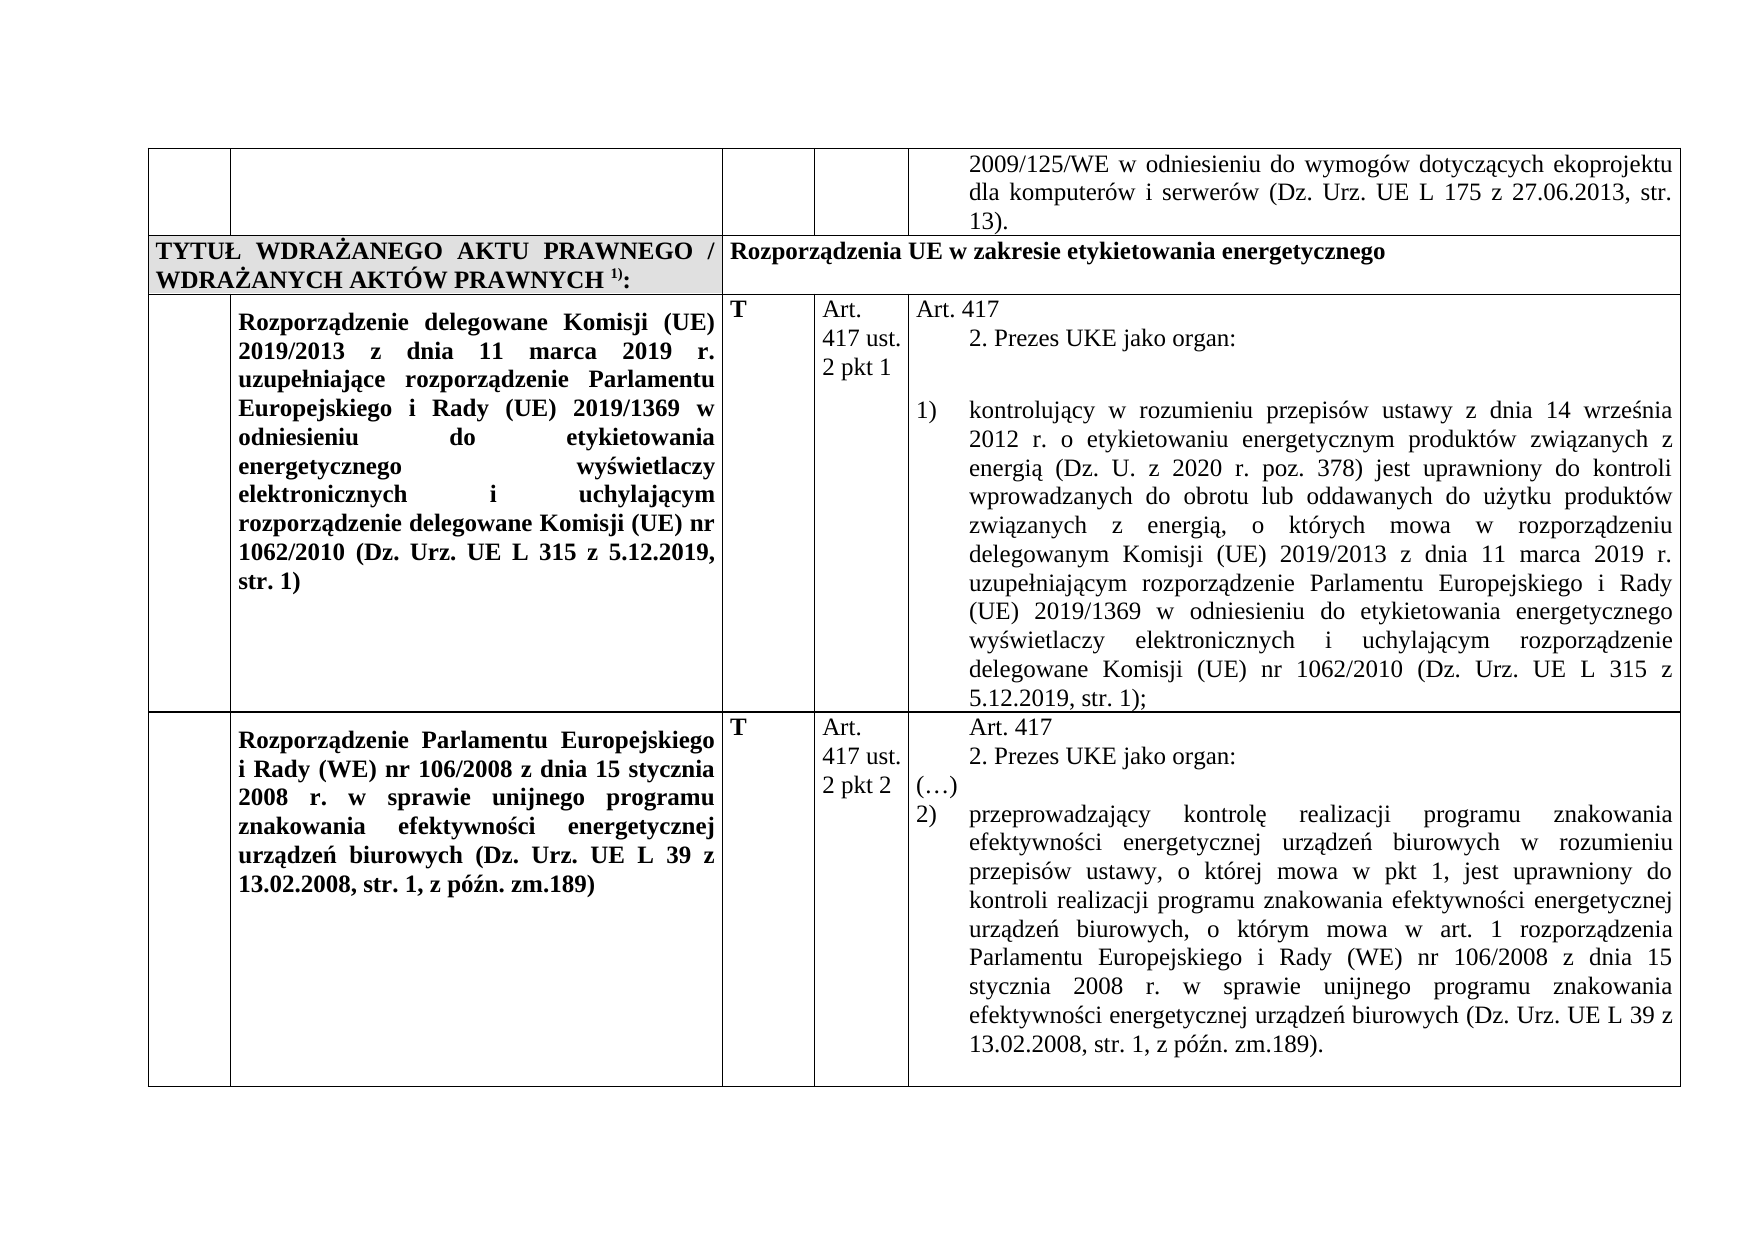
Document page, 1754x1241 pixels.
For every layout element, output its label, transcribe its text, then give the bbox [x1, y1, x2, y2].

table_cell T [723, 149, 814, 235]
table_cell Art. 417 2. Prezes UKE jako organ: (…) 2) przeprowadzający kontrolę realizacji programu znakowania efektywności energetycznej urządzeń biurowych w rozumieniu przepisów ustawy, o której mowa w pkt 1, jest uprawniony do kontroli realizacji programu znakowania efektywności energetycznej urządzeń biurowych, o którym mowa w art. 1 rozporządzenia Parlamentu Europejskiego i Rady (WE) nr 106/2008 z dnia 15 stycznia 2008 r. w sprawie unijnego programu znakowania efektywności energetycznej urządzeń biurowych (Dz. Urz. UE L 39 z 13.02.2008, str. 1, z późn. zm.189). [909, 713, 1680, 1086]
table_cell T [723, 295, 814, 711]
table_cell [231, 149, 722, 235]
table_cell [149, 295, 230, 711]
table_cell Art. 417 ust. 2 pkt 2 [815, 713, 908, 1086]
table_cell Art. 417 2. Prezes UKE jako organ: 1) kontrolujący w rozumieniu przepisów ustawy z dnia 14 września 2012 r. o etykietowaniu energetycznym produktów związanych z energią (Dz. U. z 2020 r. poz. 378) jest uprawniony do kontroli wprowadzanych do obrotu lub oddawanych do użytku produktów związanych z energią, o których mowa w rozporządzeniu delegowanym Komisji (UE) 2019/2013 z dnia 11 marca 2019 r. uzupełniającym rozporządzenie Parlamentu Europejskiego i Rady (UE) 2019/1369 w odniesieniu do etykietowania energetycznego wyświetlaczy elektronicznych i uchylającym rozporządzenie delegowane Komisji (UE) nr 1062/2010 (Dz. Urz. UE L 315 z 5.12.2019, str. 1); [909, 295, 1680, 711]
table_cell Art. 417 ust. 2 pkt 1 [815, 295, 908, 711]
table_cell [815, 149, 908, 235]
table_cell Rozporządzenie delegowane Komisji (UE) 2019/2013 z dnia 11 marca 2019 r. uzupełniające rozporządzenie Parlamentu Europejskiego i Rady (UE) 2019/1369 w odniesieniu do etykietowania energetycznego wyświetlaczy elektronicznych i uchylającym rozporządzenie delegowane Komisji (UE) nr 1062/2010 (Dz. Urz. UE L 315 z 5.12.2019, str. 1) [231, 295, 722, 711]
table_cell TYTUŁ WDRAŻANEGO AKTU PRAWNEGO / WDRAŻANYCH AKTÓW PRAWNYCH 1): [149, 236, 722, 293]
table_cell Rozporządzenia UE w zakresie etykietowania energetycznego [723, 236, 1680, 293]
table_cell [149, 149, 230, 235]
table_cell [909, 149, 1680, 235]
table_cell T [723, 713, 814, 1086]
table_cell [149, 713, 230, 1086]
table_cell Rozporządzenie Parlamentu Europejskiego i Rady (WE) nr 106/2008 z dnia 15 stycznia 2008 r. w sprawie unijnego programu znakowania efektywności energetycznej urządzeń biurowych (Dz. Urz. UE L 39 z 13.02.2008, str. 1, z późn. zm.189) [231, 713, 722, 1086]
